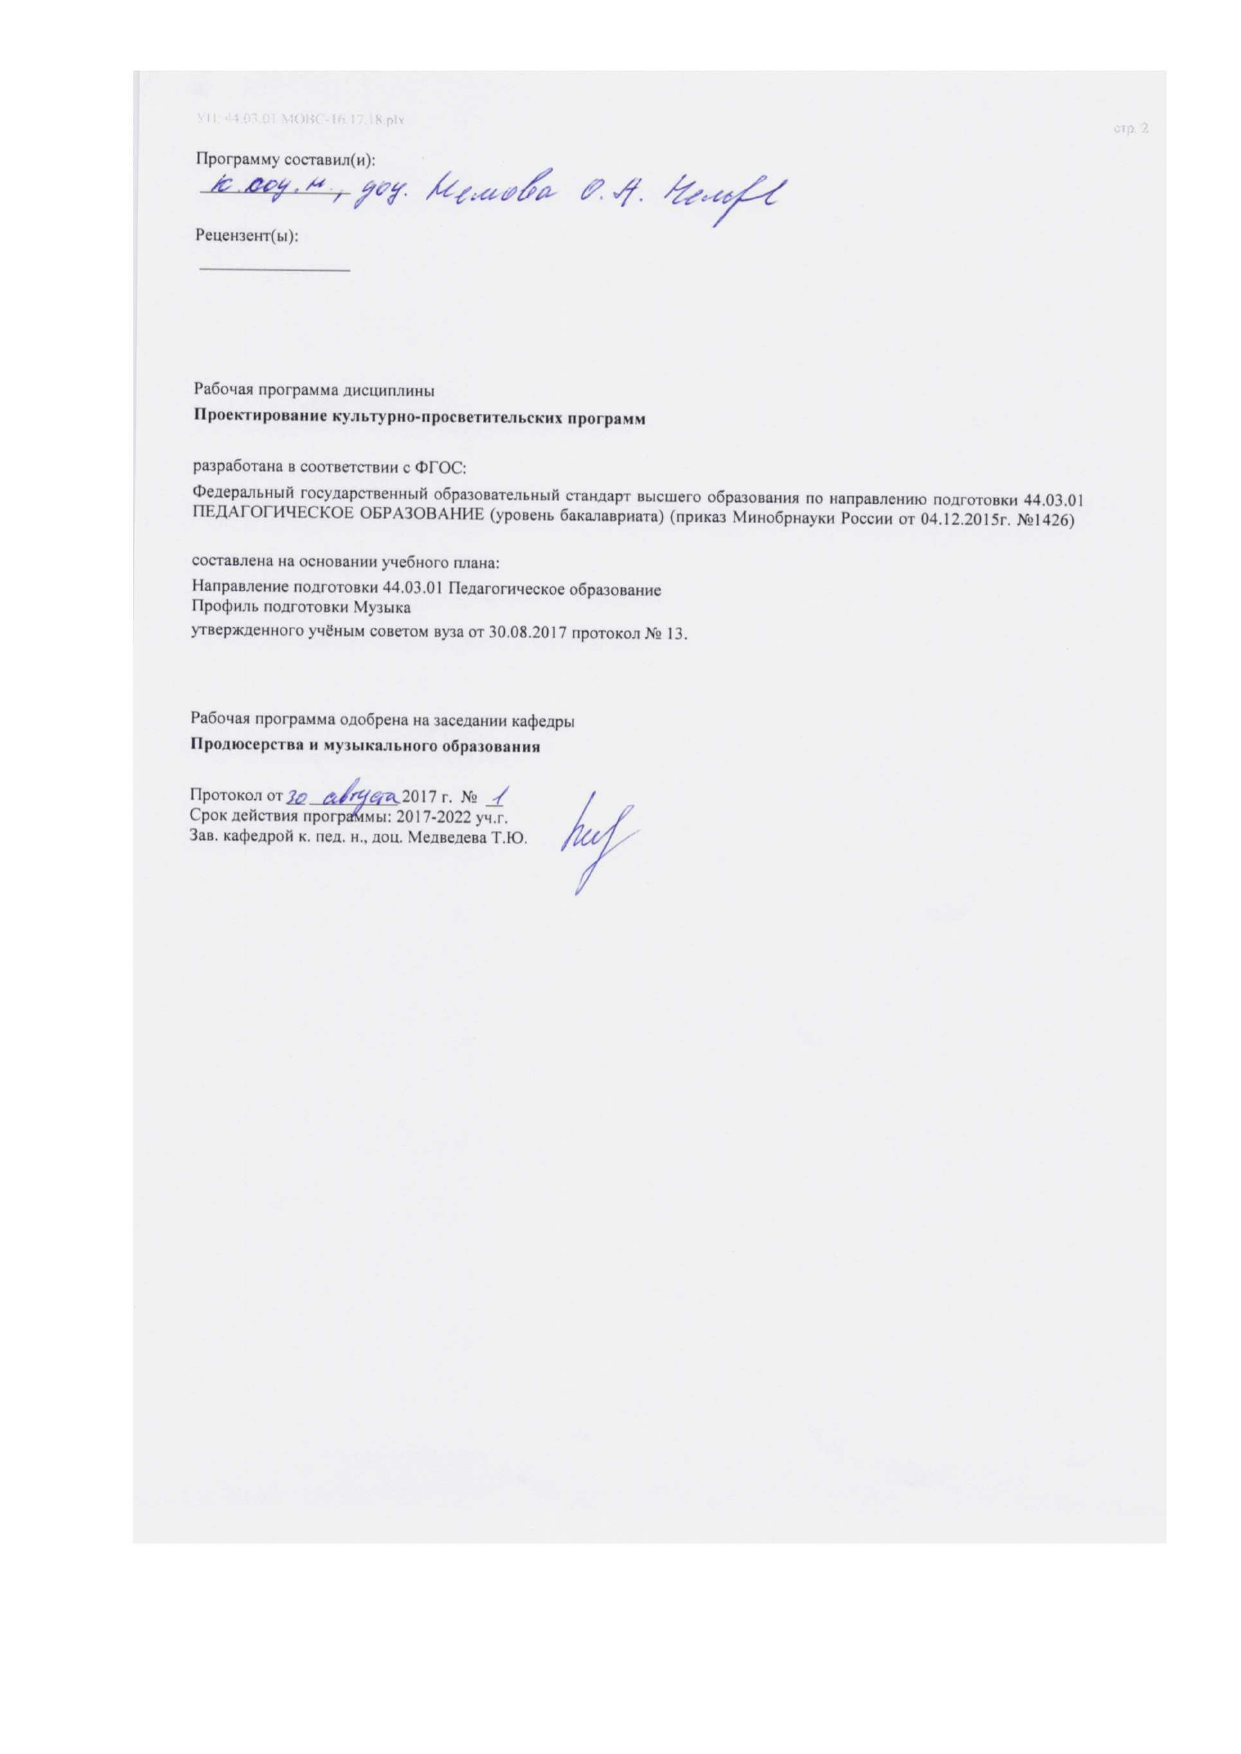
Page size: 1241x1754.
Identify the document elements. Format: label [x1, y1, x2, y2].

picture [118, 58, 1181, 1563]
